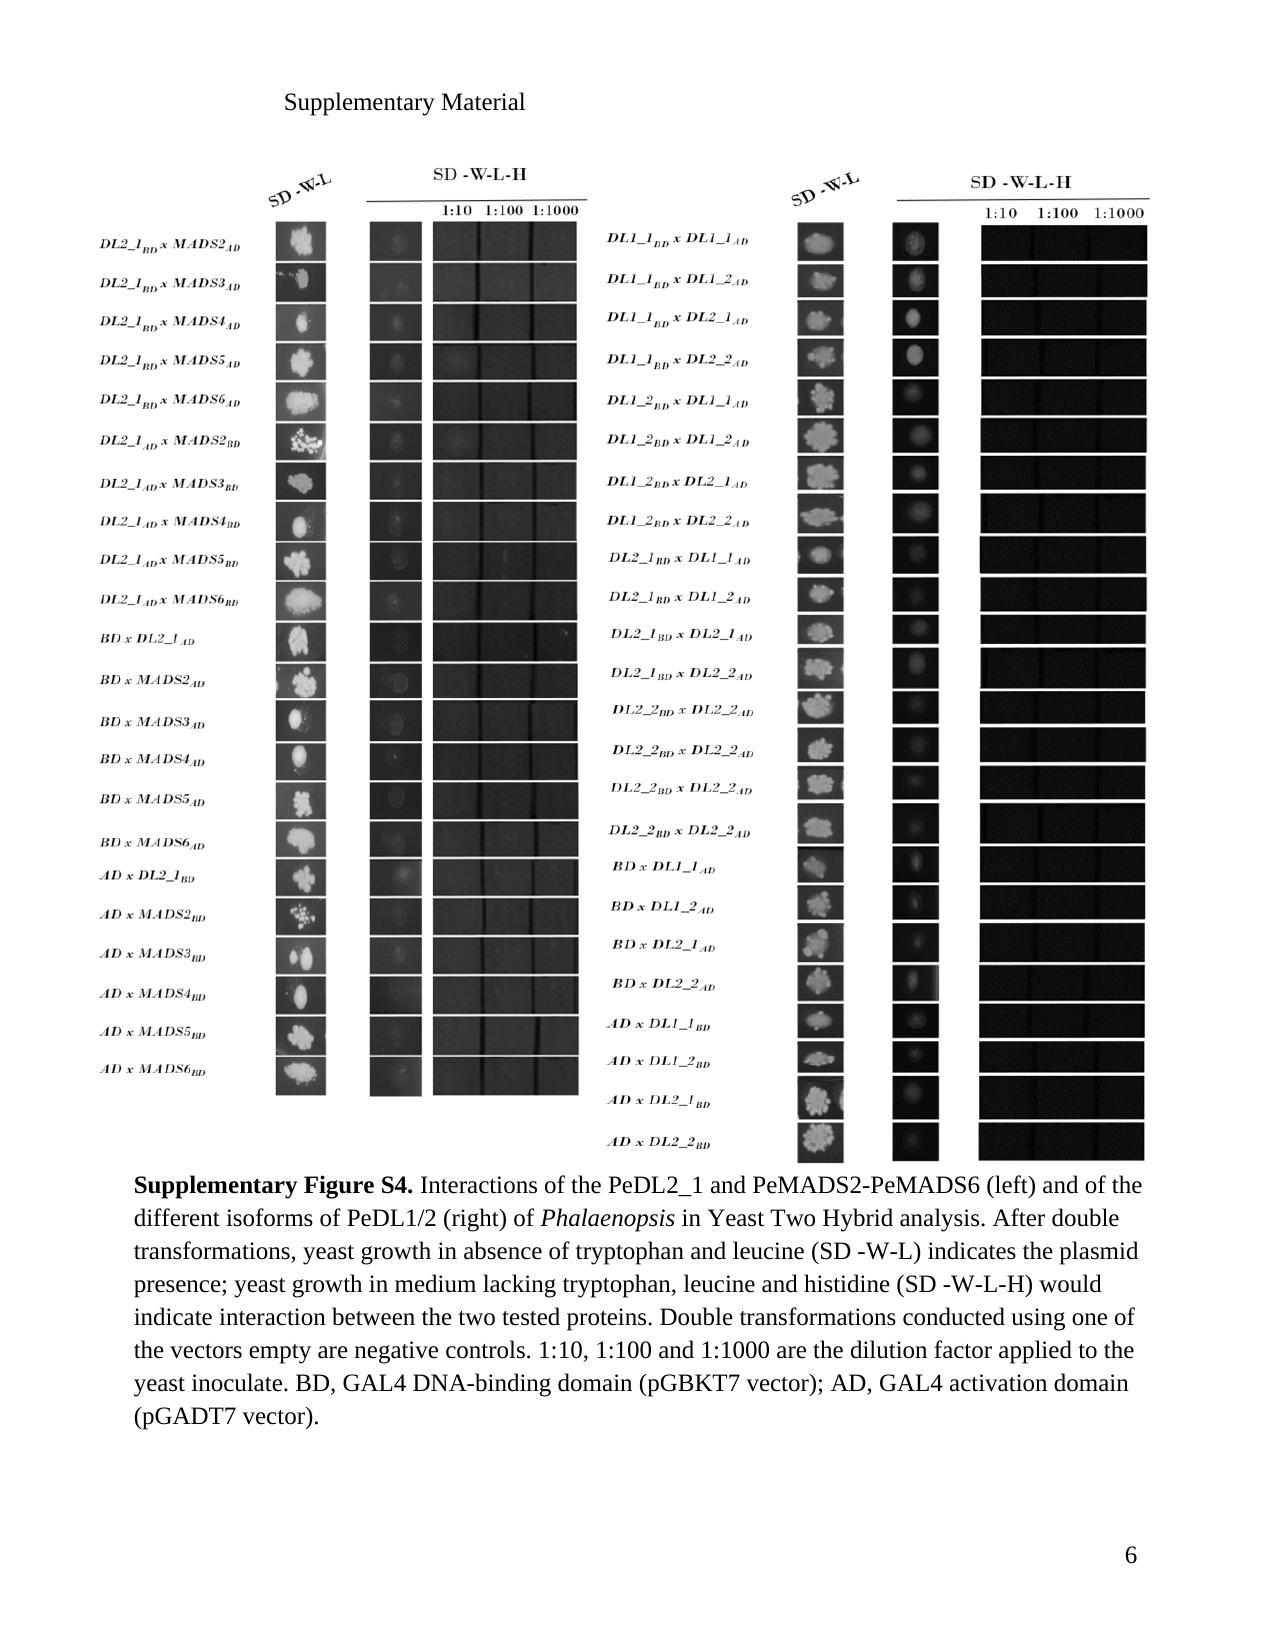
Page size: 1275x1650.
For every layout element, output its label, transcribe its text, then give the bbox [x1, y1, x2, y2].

picture [88, 143, 1152, 1166]
text Supplementary Figure S4. Interactions of the PeDL2_1 and PeMADS2-PeMADS6 (left) and of the different isoforms of PeDL1/2 (right) of Phalaenopsis in Yeast Two Hybrid analysis. After double transformations, yeast growth in absence of tryptophan and leucine (SD -W-L) indicates the plasmid presence; yeast growth in medium lacking tryptophan, leucine and histidine (SD -W-L-H) would indicate interaction between the two tested proteins. Double transformations conducted using one of the vectors empty are negative controls. 1:10, 1:100 and 1:1000 are the dilution factor applied to the yeast inoculate. BD, GAL4 DNA-binding domain (pGBKT7 vector); AD, GAL4 activation domain (pGADT7 vector). [133, 1166, 1152, 1430]
